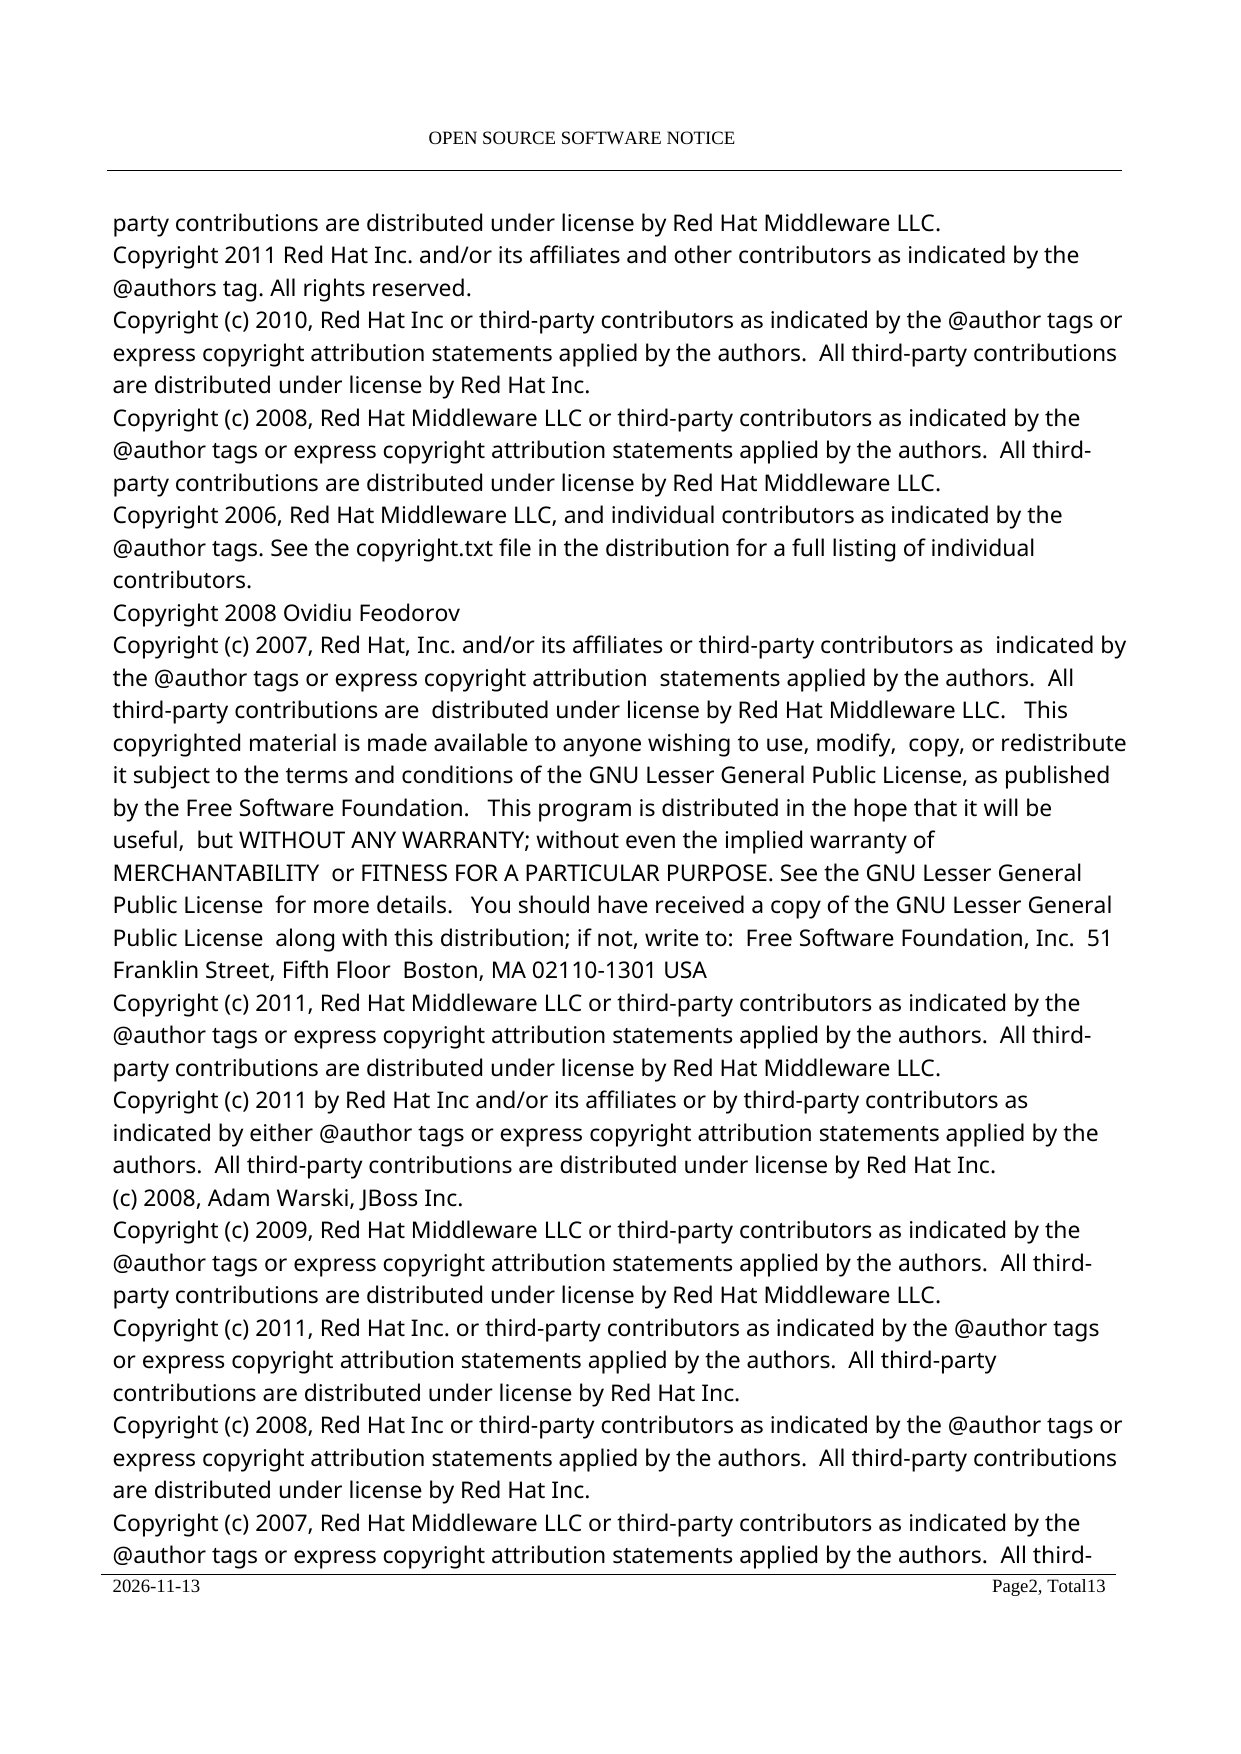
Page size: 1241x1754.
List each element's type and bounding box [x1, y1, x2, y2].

text [112, 206, 1128, 1571]
